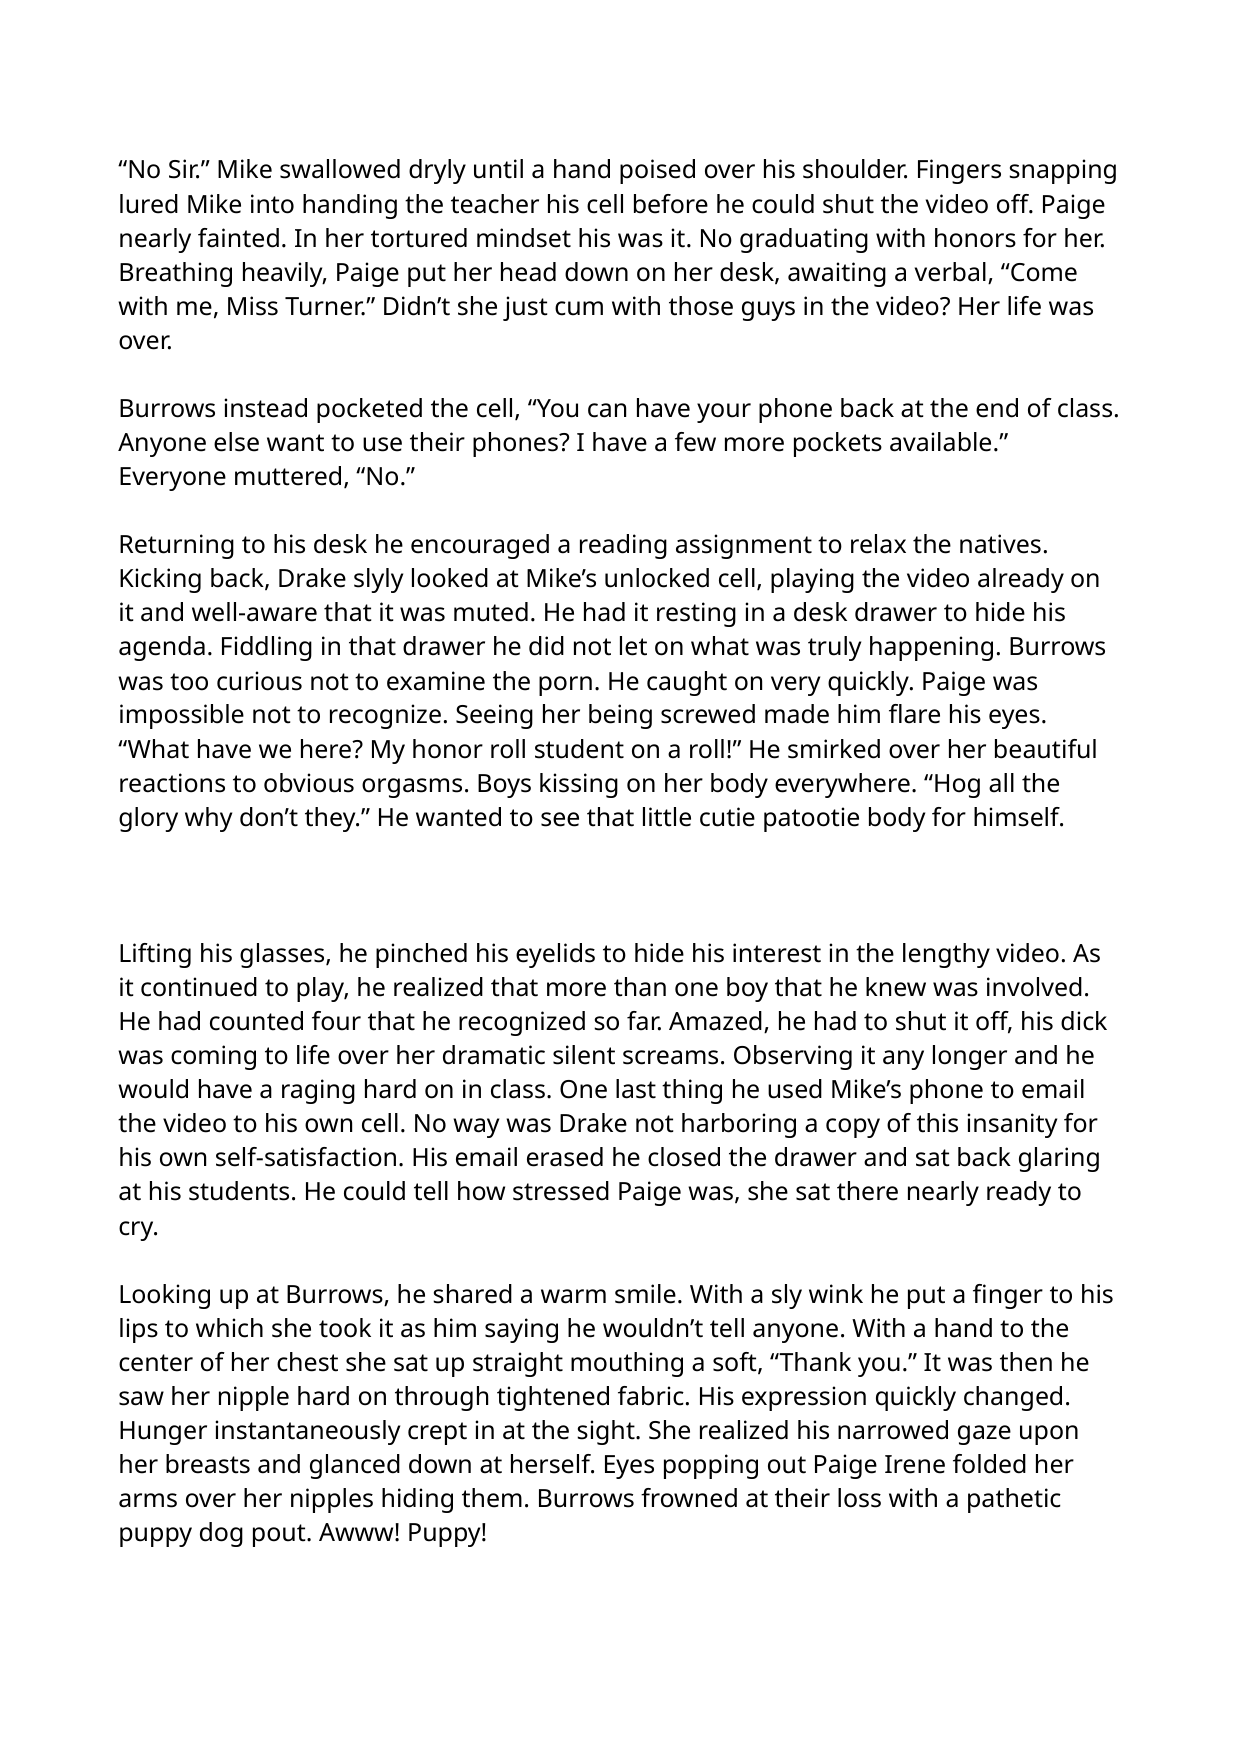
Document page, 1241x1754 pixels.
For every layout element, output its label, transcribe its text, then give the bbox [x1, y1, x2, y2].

text Looking up at Burrows, he shared a warm smile. With a sly wink he put a finger to his lips to which she took it as him saying he wouldn’t tell anyone. With a hand to the center of her chest she sat up straight mouthing a soft, “Thank you.” It was then he saw her nipple hard on through tightened fabric. His expression quickly changed. Hunger instantaneously crept in at the sight. She realized his narrowed gaze upon her breasts and glanced down at herself. Eyes popping out Paige Irene folded her arms over her nipples hiding them. Burrows frowned at their loss with a pathetic puppy dog pout. Awww! Puppy! [118, 1276, 1122, 1549]
text “No Sir.” Mike swallowed dryly until a hand poised over his shoulder. Fingers snapping lured Mike into handing the teacher his cell before he could shut the video off. Paige nearly fainted. In her tortured mindset his was it. No graduating with honors for her. Breathing heavily, Paige put her head down on her desk, awaiting a verbal, “Come with me, Miss Turner.” Didn’t she just cum with those guys in the video? Her life was over. [118, 152, 1122, 357]
text Returning to his desk he encouraged a reading assignment to relax the natives. Kicking back, Drake slyly looked at Mike’s unlocked cell, playing the video already on it and well-aware that it was muted. He had it resting in a desk drawer to hide his agenda. Fiddling in that drawer he did not let on what was truly happening. Burrows was too curious not to examine the porn. He caught on very quickly. Paige was impossible not to recognize. Seeing her being screwed made him flare his eyes. “What have we here? My honor roll student on a roll!” He smirked over her beautiful reactions to obvious orgasms. Boys kissing on her body everywhere. “Hog all the glory why don’t they.” He wanted to see that little cutie patootie body for himself. [118, 527, 1122, 833]
text Burrows instead pocketed the cell, “You can have your phone back at the end of class. Anyone else want to use their phones? I have a few more pockets available.” Everyone muttered, “No.” [118, 391, 1122, 493]
text Lifting his glasses, he pinched his eyelids to hide his interest in the lengthy video. As it continued to play, he realized that more than one boy that he knew was involved. He had counted four that he recognized so far. Amazed, he had to shut it off, his dick was coming to life over her dramatic silent screams. Observing it any longer and he would have a raging hard on in class. One last thing he used Mike’s phone to email the video to his own cell. No way was Drake not harboring a copy of this insanity for his own self-satisfaction. His email erased he closed the drawer and sat back glaring at his students. He could tell how stressed Paige was, she sat there nearly ready to cry. [118, 936, 1122, 1242]
